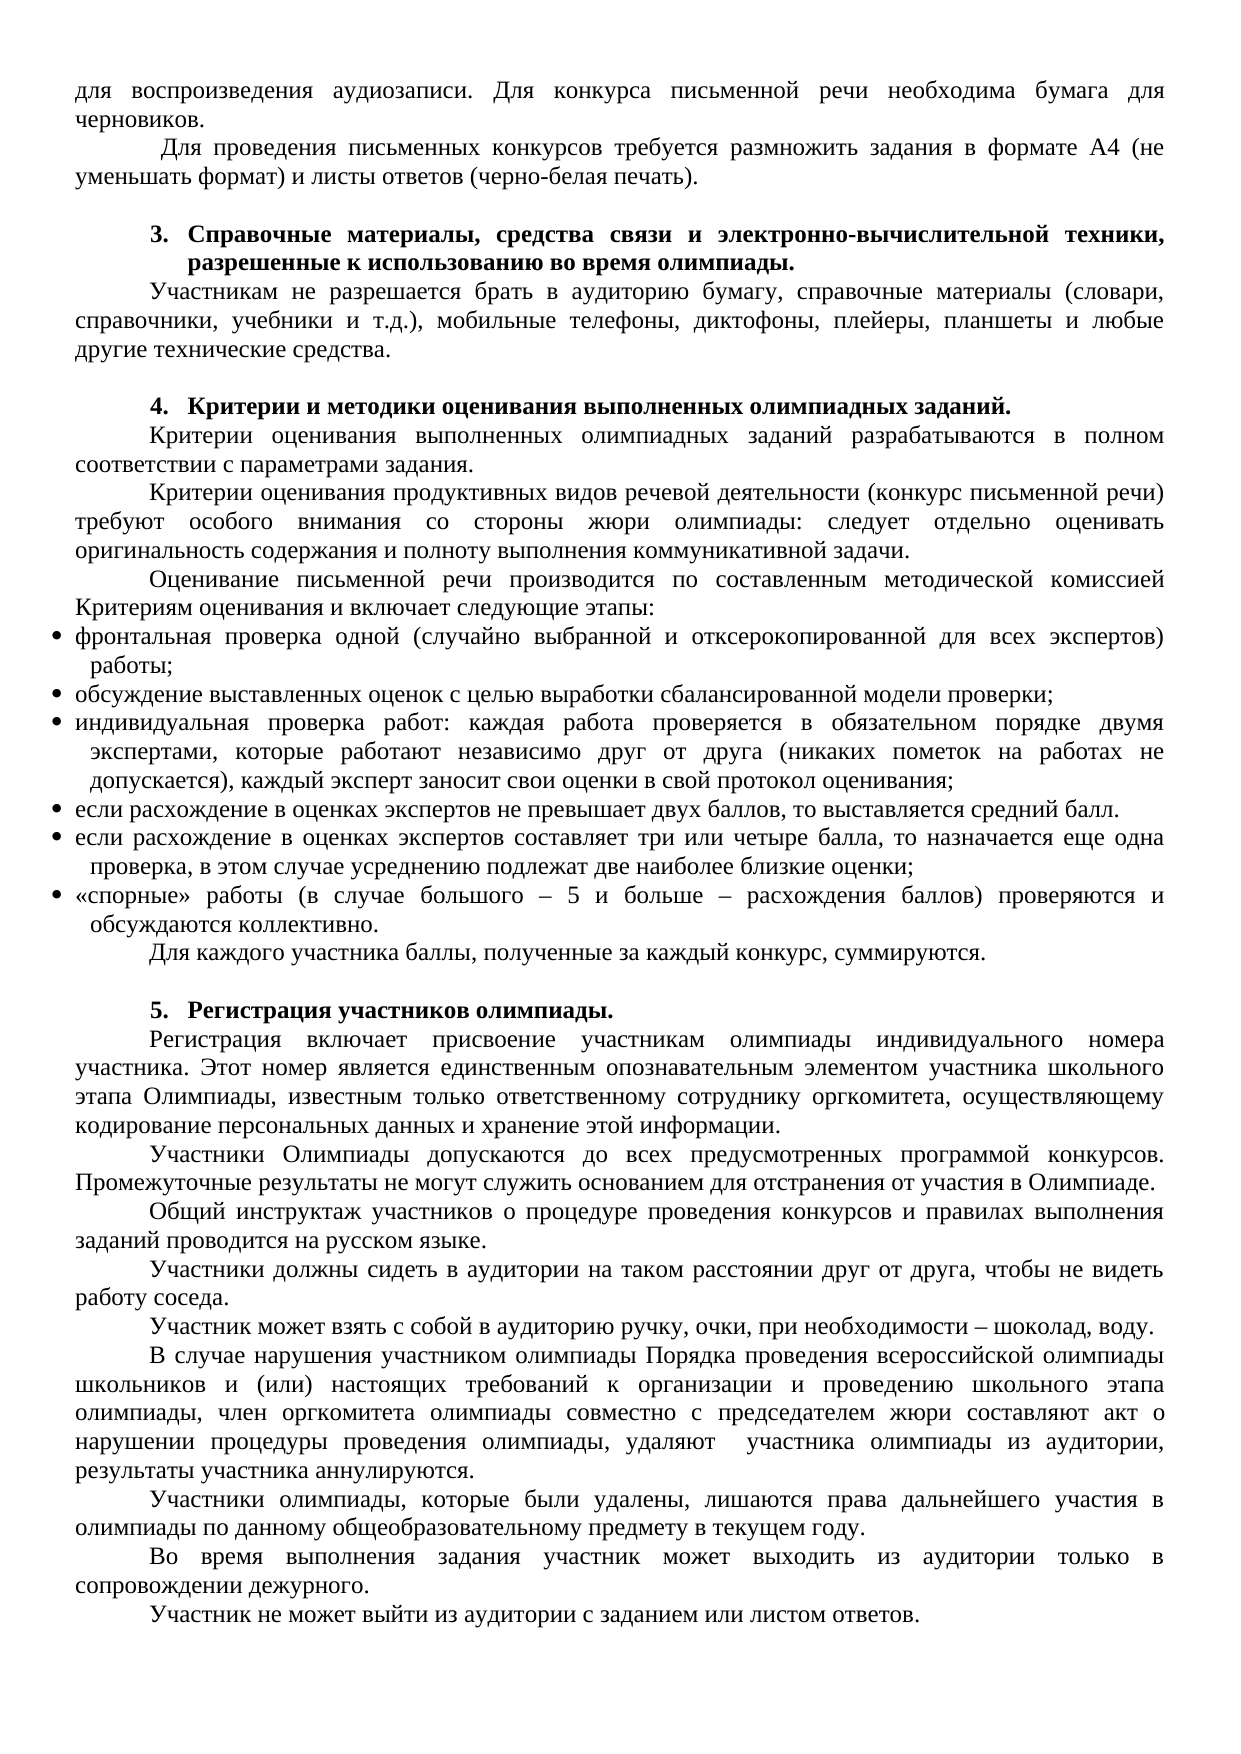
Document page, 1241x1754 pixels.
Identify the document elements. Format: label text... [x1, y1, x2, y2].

list обсуждение выставленных оценок с целью выработки сбалансированной модели проверки; [52, 679, 1165, 707]
text Общий инструктаж участников о процедуре проведения конкурсов и правилах выполнения заданий проводится на русском языке. [75, 1196, 1165, 1254]
text Участники олимпиады, которые были удалены, лишаются права дальнейшего участия в олимпиады по данному общеобразовательному предмету в текущем году. [75, 1484, 1165, 1541]
text Критерии оценивания продуктивных видов речевой деятельности (конкурс письменной речи) требуют особого внимания со стороны жюри олимпиады: следует отдельно оценивать оригинальность содержания и полноту выполнения коммуникативной задачи. [75, 477, 1165, 564]
list если расхождение в оценках экспертов не превышает двух баллов, то выставляется средний балл. [52, 794, 1165, 822]
text Оценивание письменной речи производится по составленным методической комиссией Критериям оценивания и включает следующие этапы: [75, 564, 1165, 621]
list если расхождение в оценках экспертов составляет три или четыре балла, то назначается еще одна проверка, в этом случае усреднению подлежат две наиболее близкие оценки; [52, 822, 1165, 880]
text Участникам не разрешается брать в аудиторию бумагу, справочные материалы (словари, справочники, учебники и т.д.), мобильные телефоны, диктофоны, плейеры, планшеты и любые другие технические средства. [75, 276, 1165, 362]
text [75, 75, 1165, 132]
list Критерии и методики оценивания выполненных олимпиадных заданий. [150, 391, 1165, 420]
text Для проведения письменных конкурсов требуется размножить задания в формате А4 (не уменьшать формат) и листы ответов (черно-белая печать). [75, 132, 1165, 190]
list «спорные» работы (в случае большого – 5 и больше – расхождения баллов) проверяются и обсуждаются коллективно. [52, 880, 1165, 937]
text В случае нарушения участником олимпиады Порядка проведения всероссийской олимпиады школьников и (или) настоящих требований к организации и проведению школьного этапа олимпиады, член оргкомитета олимпиады совместно с председателем жюри составляют акт о нарушении процедуры проведения олимпиады, удаляют участника олимпиады из аудитории, результаты участника аннулируются. [75, 1340, 1165, 1484]
text Участники Олимпиады допускаются до всех предусмотренных программой конкурсов. Промежуточные результаты не могут служить основанием для отстранения от участия в Олимпиаде. [75, 1139, 1165, 1196]
text Участник не может выйти из аудитории с заданием или листом ответов. [75, 1599, 1165, 1627]
text Критерии оценивания выполненных олимпиадных заданий разрабатываются в полном соответствии с параметрами задания. [75, 420, 1165, 477]
list Справочные материалы, средства связи и электронно-вычислительной техники, разрешенные к использованию во время олимпиады. [150, 219, 1165, 276]
list Регистрация участников олимпиады. [150, 995, 1165, 1024]
list фронтальная проверка одной (случайно выбранной и отксерокопированной для всех экспертов) работы; [52, 621, 1165, 679]
text Участники должны сидеть в аудитории на таком расстоянии друг от друга, чтобы не видеть работу соседа. [75, 1254, 1165, 1311]
list индивидуальная проверка работ: каждая работа проверяется в обязательном порядке двумя экспертами, которые работают независимо друг от друга (никаких пометок на работах не допускается), каждый эксперт заносит свои оценки в свой протокол оценивания; [52, 707, 1165, 794]
text Для каждого участника баллы, полученные за каждый конкурс, суммируются. [75, 937, 1165, 966]
text Регистрация включает присвоение участникам олимпиады индивидуального номера участника. Этот номер является единственным опознавательным элементом участника школьного этапа Олимпиады, известным только ответственному сотруднику оргкомитета, осуществляющему кодирование персональных данных и хранение этой информации. [75, 1024, 1165, 1139]
text Участник может взять с собой в аудиторию ручку, очки, при необходимости – шоколад, воду. [75, 1311, 1165, 1340]
text Во время выполнения задания участник может выходить из аудитории только в сопровождении дежурного. [75, 1541, 1165, 1599]
